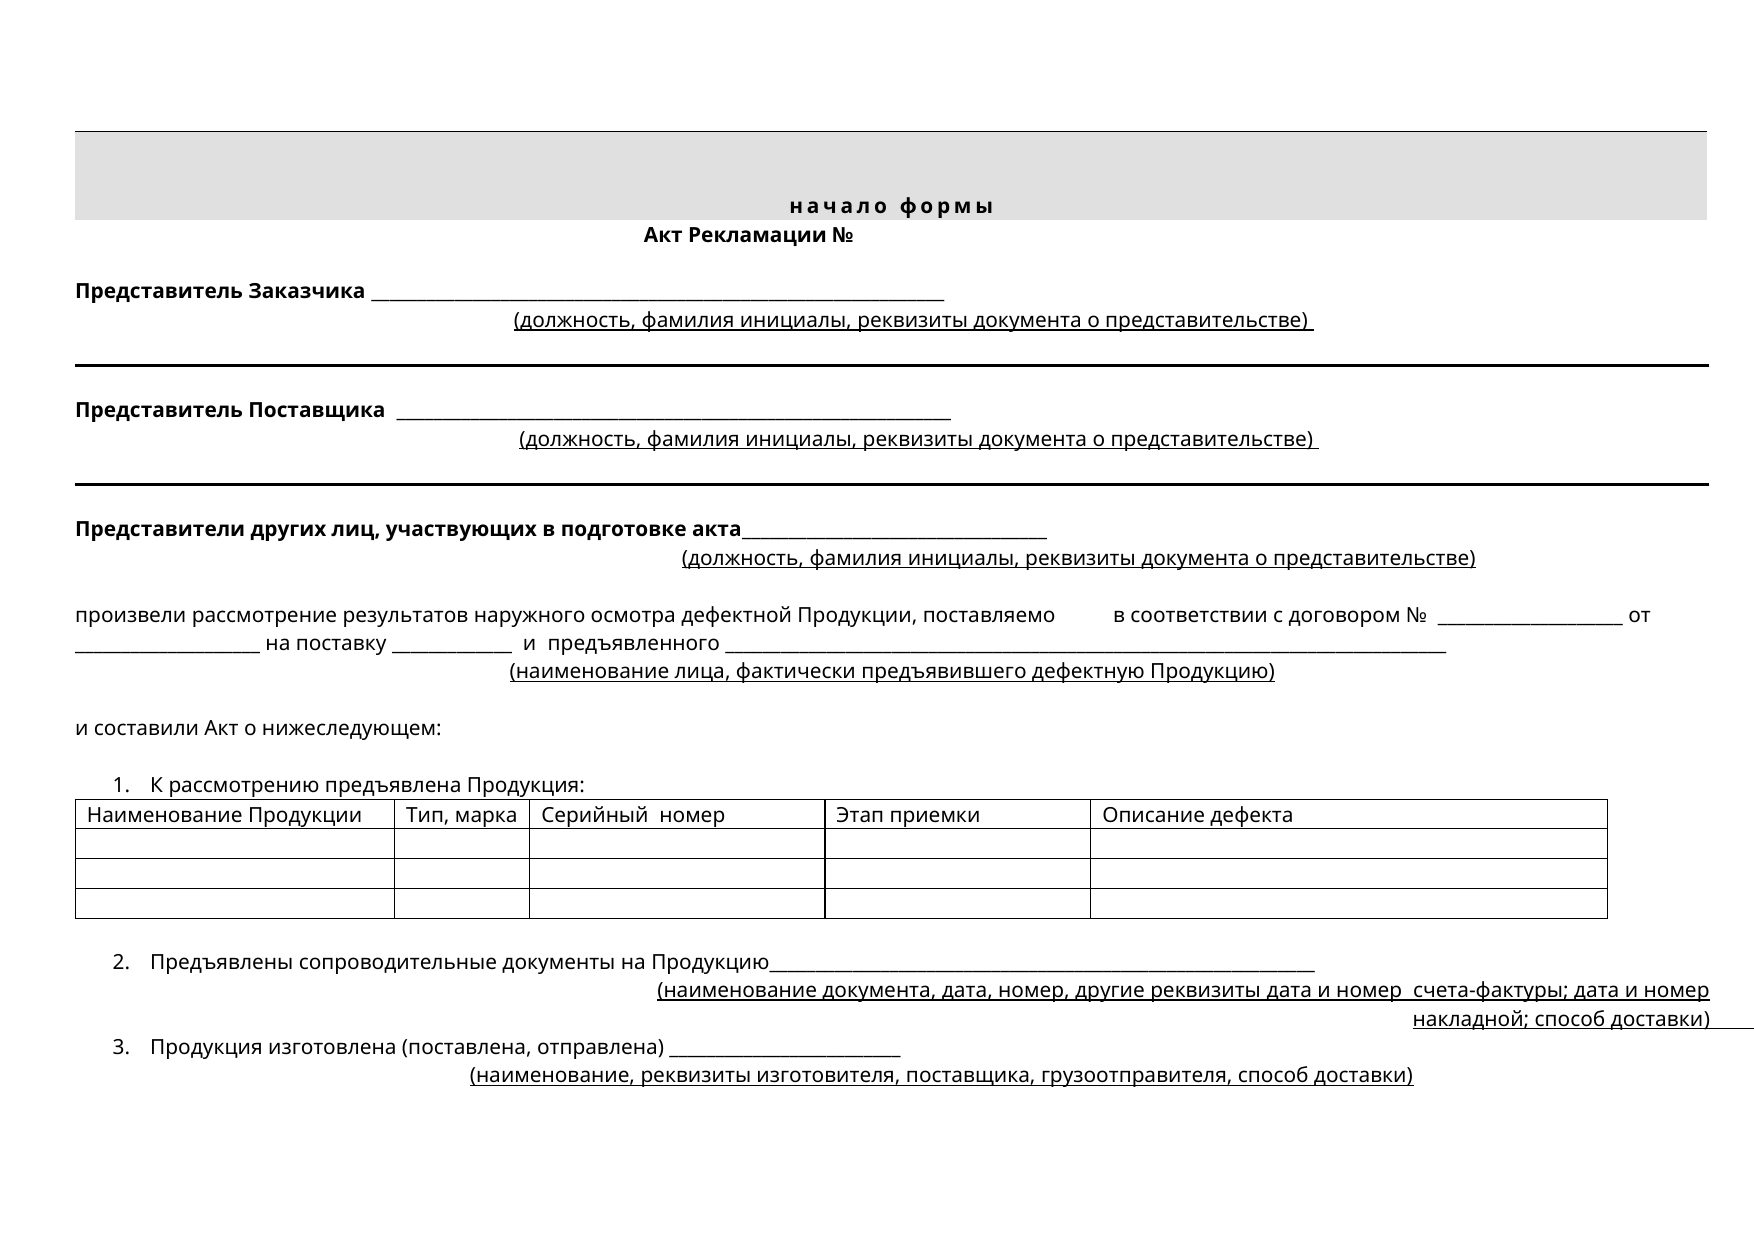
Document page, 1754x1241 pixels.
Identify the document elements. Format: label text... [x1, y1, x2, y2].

table_header Этап приемки [826, 800, 1090, 828]
text (наименование документа, дата, номер, другие реквизиты дата и номер счета-фактуры; дата и номер накладной; способ доставки) [150, 975, 1709, 1032]
table_cell [826, 859, 1090, 888]
text (наименование лица, фактически предъявившего дефектную Продукцию) [75, 657, 1709, 685]
table_cell [395, 829, 529, 858]
table_cell [826, 829, 1090, 858]
text (наименование, реквизиты изготовителя, поставщика, грузоотправителя, способ доставки) [150, 1061, 1709, 1089]
text Представитель Заказчика ______________________________________________________________ [75, 277, 1709, 305]
text и составили Акт о нижеследующем: [75, 713, 1709, 742]
table_header Серийный номер [530, 800, 824, 828]
text Акт Рекламации № [75, 220, 1709, 248]
table_cell [530, 829, 824, 858]
table_cell [1091, 889, 1607, 917]
table_cell [826, 889, 1090, 917]
table_cell [395, 889, 529, 917]
table_cell [76, 859, 394, 888]
text начало формы [75, 188, 1707, 220]
table_cell [530, 859, 824, 888]
list Продукция изготовлена (поставлена, отправлена) _________________________ [112, 1032, 1709, 1061]
table_cell [76, 889, 394, 917]
text Представители других лиц, участвующих в подготовке акта_________________________________ [75, 514, 1709, 543]
table_header Тип, марка [395, 800, 529, 828]
table_cell [1091, 859, 1607, 888]
table_cell [395, 859, 529, 888]
table_header Описание дефекта [1091, 800, 1607, 828]
table_cell [76, 829, 394, 858]
table_cell [1091, 829, 1607, 858]
text Представитель Поставщика ____________________________________________________________ [75, 396, 1709, 424]
table_cell [530, 889, 824, 917]
list К рассмотрению предъявлена Продукция: [112, 770, 1709, 799]
table_header Наименование Продукции [76, 800, 394, 828]
text (должность, фамилия инициалы, реквизиты документа о представительстве) [75, 305, 1709, 333]
list Предъявлены сопроводительные документы на Продукцию___________________________________________________________ [112, 947, 1709, 975]
text (должность, фамилия инициалы, реквизиты документа о представительстве) [75, 424, 1709, 452]
text (должность, фамилия инициалы, реквизиты документа о представительстве) [75, 543, 1709, 571]
text произвели рассмотрение результатов наружного осмотра дефектной Продукции, поставляемо в соответствии с договором № ____________________ от ____________________ на поставку _____________ и предъявленного ______________________________________________________________________________ [75, 600, 1709, 657]
